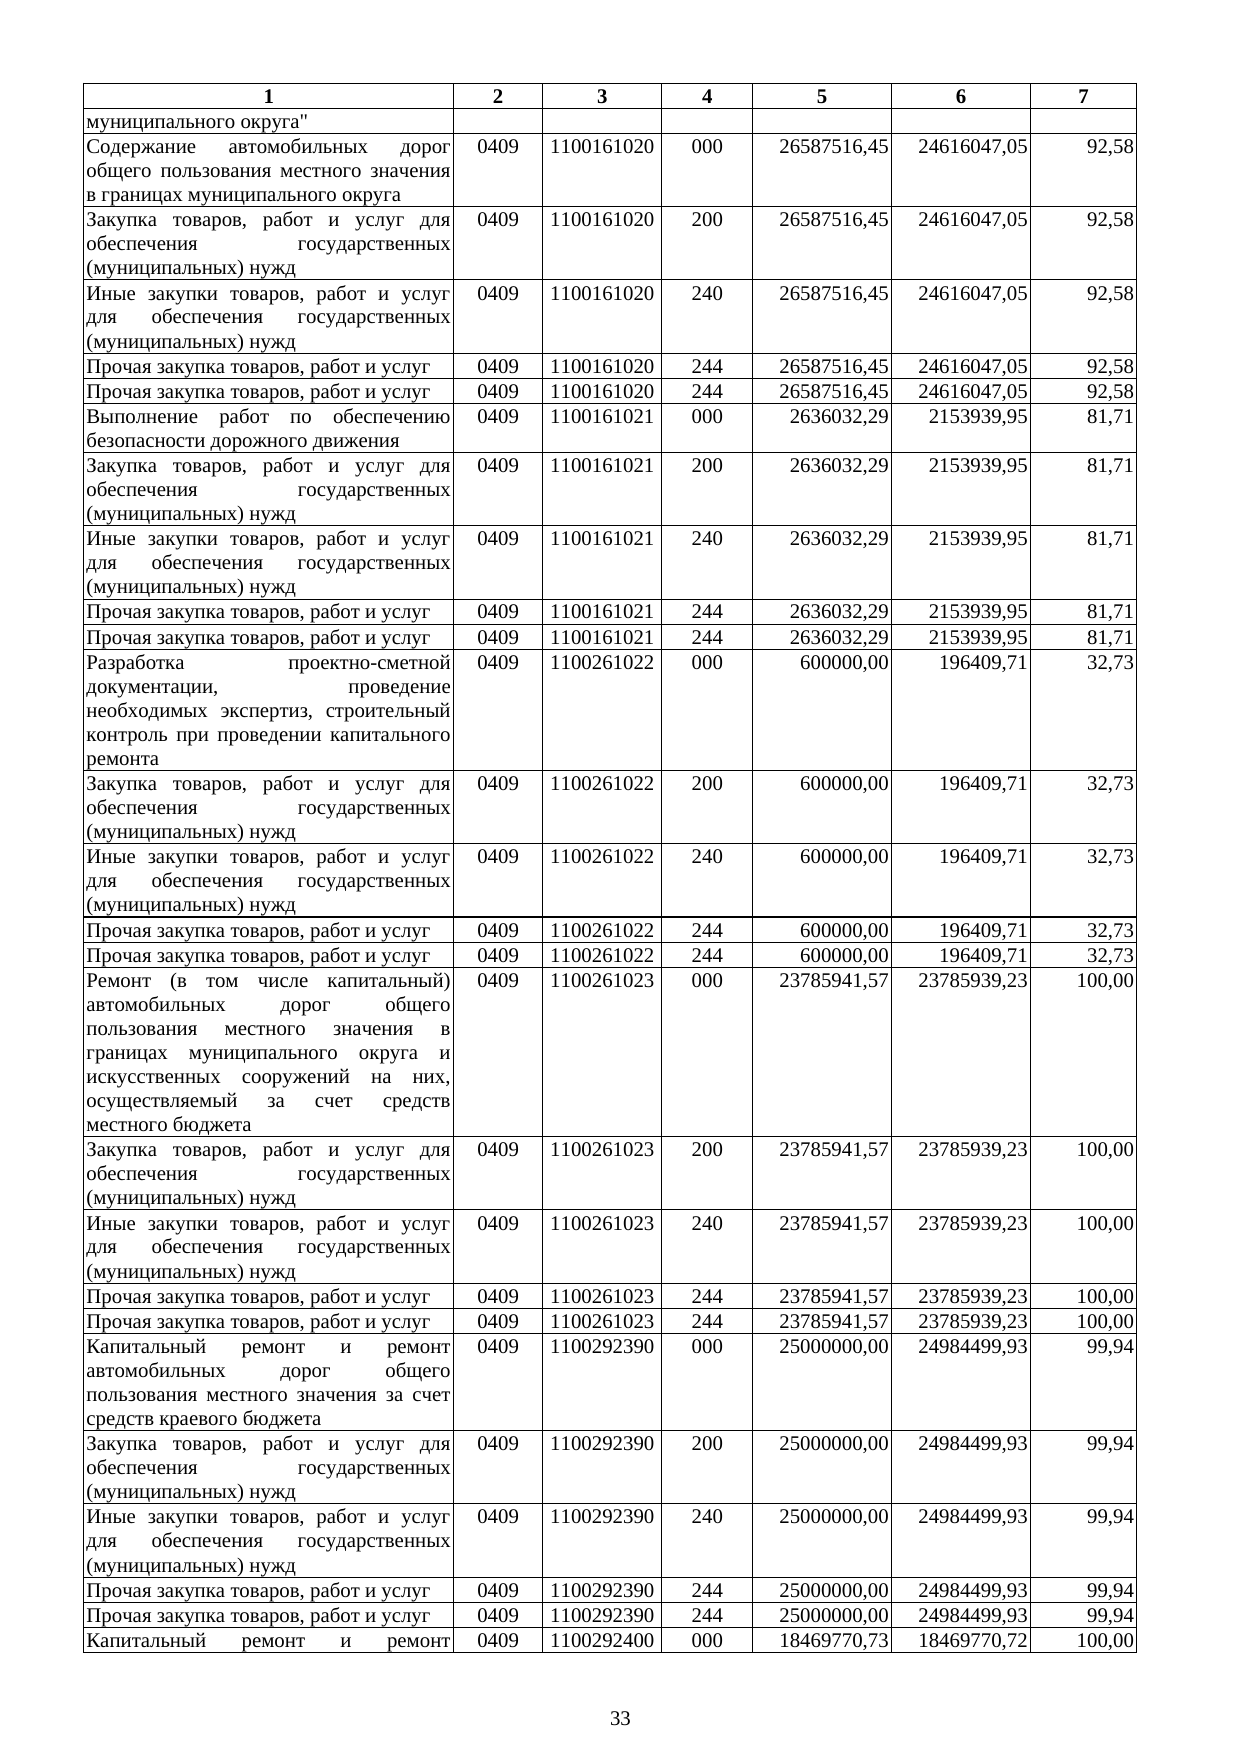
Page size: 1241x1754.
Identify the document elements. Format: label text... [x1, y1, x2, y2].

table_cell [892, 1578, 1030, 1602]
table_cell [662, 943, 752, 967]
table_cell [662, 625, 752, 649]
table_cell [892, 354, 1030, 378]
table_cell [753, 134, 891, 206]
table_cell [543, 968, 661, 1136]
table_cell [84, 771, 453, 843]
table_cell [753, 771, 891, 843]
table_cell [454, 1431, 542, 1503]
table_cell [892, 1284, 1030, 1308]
table_header 2 [454, 84, 542, 108]
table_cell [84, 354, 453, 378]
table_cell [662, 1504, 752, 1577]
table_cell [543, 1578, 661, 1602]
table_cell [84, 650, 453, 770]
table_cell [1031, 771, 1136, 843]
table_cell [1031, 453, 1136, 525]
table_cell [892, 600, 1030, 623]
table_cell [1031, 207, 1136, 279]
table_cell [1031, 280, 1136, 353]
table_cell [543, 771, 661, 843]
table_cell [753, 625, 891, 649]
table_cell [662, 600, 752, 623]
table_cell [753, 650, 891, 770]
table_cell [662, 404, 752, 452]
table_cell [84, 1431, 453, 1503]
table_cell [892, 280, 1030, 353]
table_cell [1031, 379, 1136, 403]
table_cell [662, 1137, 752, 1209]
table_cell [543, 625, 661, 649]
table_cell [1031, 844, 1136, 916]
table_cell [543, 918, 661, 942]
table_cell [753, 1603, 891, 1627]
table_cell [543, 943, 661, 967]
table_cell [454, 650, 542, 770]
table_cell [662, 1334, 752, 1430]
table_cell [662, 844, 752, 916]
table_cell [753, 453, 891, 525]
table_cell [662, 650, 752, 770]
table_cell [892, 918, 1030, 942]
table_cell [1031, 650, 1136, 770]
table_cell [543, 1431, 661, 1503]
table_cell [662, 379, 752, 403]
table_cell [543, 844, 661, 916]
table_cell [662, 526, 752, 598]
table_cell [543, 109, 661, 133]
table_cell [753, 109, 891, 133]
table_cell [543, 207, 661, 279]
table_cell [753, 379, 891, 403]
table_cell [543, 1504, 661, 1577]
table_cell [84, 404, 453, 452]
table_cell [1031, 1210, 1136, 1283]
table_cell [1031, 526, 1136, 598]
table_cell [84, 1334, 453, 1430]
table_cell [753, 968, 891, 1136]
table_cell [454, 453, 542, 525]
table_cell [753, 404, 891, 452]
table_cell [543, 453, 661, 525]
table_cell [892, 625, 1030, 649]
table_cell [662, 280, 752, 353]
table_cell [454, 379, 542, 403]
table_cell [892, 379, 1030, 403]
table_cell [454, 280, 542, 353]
table_header 3 [543, 84, 661, 108]
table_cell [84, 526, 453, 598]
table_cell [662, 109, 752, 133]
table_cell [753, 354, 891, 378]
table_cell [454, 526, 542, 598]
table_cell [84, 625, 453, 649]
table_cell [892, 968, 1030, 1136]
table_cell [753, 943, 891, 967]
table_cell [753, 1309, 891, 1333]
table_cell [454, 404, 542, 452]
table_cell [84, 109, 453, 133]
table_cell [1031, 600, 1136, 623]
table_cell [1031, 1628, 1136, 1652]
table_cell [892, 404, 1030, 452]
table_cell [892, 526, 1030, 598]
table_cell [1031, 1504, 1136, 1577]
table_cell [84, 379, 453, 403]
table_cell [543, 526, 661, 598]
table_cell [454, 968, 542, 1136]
table_header 6 [892, 84, 1030, 108]
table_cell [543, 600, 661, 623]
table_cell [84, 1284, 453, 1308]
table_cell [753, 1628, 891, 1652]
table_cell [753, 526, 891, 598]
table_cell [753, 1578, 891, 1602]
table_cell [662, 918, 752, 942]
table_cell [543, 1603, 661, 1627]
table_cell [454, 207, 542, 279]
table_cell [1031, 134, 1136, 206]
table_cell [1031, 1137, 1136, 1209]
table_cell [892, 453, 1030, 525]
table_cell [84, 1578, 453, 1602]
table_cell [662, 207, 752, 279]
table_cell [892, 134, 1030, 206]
table_header 1 [84, 84, 453, 108]
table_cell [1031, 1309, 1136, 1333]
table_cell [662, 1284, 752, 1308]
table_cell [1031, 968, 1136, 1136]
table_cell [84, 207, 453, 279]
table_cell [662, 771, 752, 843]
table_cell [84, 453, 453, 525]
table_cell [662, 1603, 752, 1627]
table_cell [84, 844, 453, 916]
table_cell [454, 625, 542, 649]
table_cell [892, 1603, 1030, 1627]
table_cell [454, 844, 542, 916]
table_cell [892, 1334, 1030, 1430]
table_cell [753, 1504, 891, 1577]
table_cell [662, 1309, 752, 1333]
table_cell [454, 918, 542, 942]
table_header 5 [753, 84, 891, 108]
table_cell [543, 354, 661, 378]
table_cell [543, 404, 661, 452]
table_header 7 [1031, 84, 1136, 108]
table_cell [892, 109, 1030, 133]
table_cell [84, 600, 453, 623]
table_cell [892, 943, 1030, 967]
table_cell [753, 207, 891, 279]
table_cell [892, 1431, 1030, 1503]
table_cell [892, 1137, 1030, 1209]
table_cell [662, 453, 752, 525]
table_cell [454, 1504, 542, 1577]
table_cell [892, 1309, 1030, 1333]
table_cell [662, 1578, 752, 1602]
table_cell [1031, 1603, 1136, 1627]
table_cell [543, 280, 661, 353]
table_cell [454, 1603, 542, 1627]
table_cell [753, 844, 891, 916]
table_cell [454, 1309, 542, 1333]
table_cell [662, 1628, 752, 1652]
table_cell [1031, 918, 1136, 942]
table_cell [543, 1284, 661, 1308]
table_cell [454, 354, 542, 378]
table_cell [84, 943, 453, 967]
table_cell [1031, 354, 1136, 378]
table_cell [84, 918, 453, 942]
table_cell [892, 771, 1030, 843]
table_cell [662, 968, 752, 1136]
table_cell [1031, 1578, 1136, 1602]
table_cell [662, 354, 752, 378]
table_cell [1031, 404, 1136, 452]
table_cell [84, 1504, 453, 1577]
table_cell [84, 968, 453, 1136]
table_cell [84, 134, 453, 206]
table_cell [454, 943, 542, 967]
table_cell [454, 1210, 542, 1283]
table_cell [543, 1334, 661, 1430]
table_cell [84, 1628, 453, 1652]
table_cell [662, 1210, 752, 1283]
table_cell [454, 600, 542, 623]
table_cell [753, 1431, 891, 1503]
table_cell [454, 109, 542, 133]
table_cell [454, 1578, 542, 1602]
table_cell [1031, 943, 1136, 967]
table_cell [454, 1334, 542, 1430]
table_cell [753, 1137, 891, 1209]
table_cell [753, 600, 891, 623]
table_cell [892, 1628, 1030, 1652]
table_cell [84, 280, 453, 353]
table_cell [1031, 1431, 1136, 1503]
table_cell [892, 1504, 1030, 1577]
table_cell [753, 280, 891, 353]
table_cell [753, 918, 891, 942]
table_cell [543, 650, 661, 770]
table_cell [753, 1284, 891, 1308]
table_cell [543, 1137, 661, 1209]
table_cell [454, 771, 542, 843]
table_header 4 [662, 84, 752, 108]
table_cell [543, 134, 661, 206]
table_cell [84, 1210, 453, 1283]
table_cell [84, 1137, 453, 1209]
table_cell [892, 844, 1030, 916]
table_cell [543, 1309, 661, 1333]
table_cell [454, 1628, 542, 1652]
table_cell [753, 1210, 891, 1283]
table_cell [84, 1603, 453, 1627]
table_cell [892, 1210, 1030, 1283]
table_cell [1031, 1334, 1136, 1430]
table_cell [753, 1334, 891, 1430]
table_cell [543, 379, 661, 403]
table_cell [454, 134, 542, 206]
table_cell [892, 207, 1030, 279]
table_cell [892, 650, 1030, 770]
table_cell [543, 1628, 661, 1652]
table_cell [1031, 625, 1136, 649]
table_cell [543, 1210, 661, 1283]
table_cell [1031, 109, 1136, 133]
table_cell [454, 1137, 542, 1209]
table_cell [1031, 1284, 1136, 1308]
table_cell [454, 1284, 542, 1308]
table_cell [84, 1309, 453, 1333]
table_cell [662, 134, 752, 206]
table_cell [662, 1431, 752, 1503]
